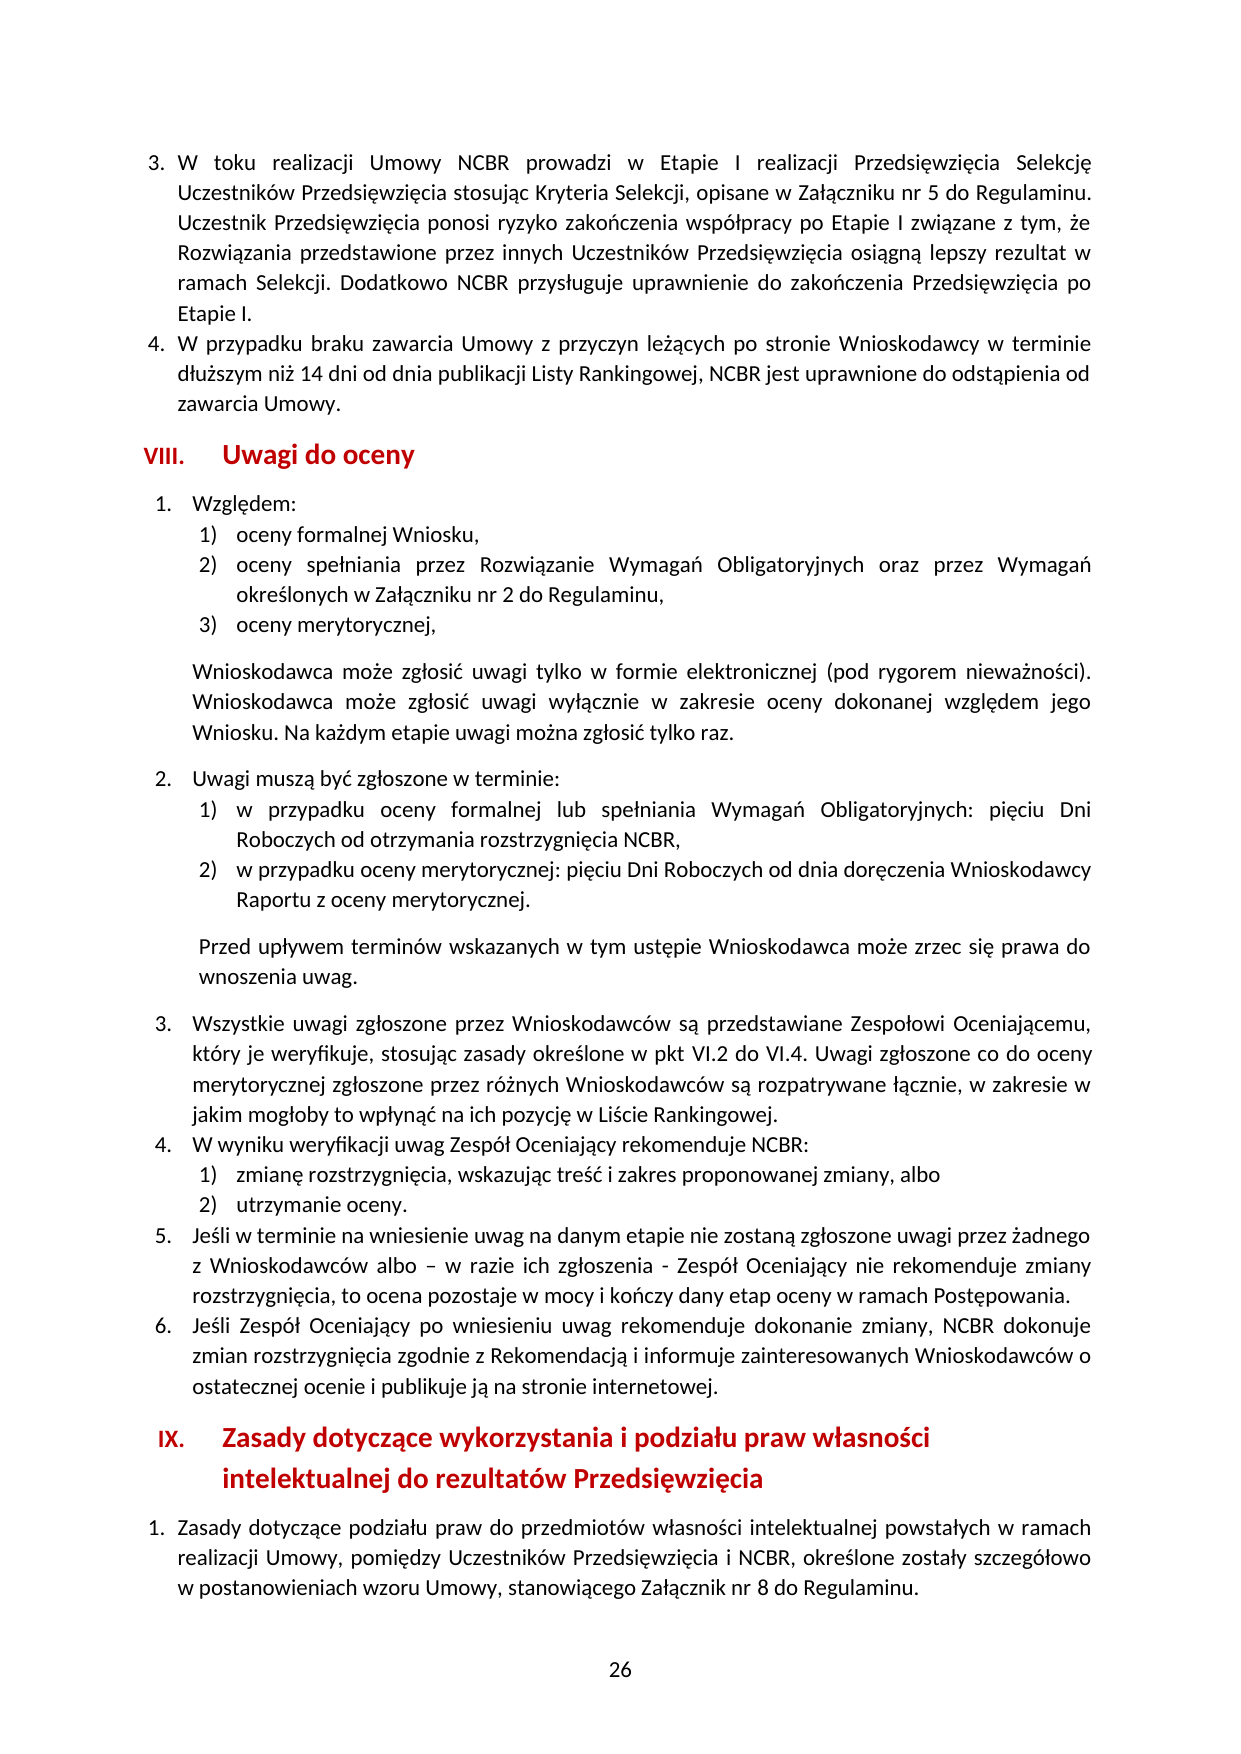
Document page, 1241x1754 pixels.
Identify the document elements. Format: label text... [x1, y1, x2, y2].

list Względem: [154, 489, 1093, 518]
list W przypadku braku zawarcia Umowy z przyczyn leżących po stronie Wnioskodawcy w terminie dłuższym niż 14 dni od dnia publikacji Listy Rankingowej, NCBR jest uprawnione do odstąpienia od zawarcia Umowy. [148, 329, 1093, 417]
subtitle Uwagi do oceny [185, 436, 1093, 472]
list w przypadku oceny merytorycznej: pięciu Dni Roboczych od dnia doręczenia Wnioskodawcy Raportu z oceny merytorycznej. [199, 855, 1093, 913]
list Zasady dotyczące podziału praw do przedmiotów własności intelektualnej powstałych w ramach realizacji Umowy, pomiędzy Uczestników Przedsięwzięcia i NCBR, określone zostały szczegółowo w postanowieniach wzoru Umowy, stanowiącego Załącznik nr 8 do Regulaminu. [148, 1513, 1093, 1602]
list oceny merytorycznej, [199, 610, 1093, 638]
list W wyniku weryfikacji uwag Zespół Oceniający rekomenduje NCBR: [154, 1130, 1093, 1158]
list oceny spełniania przez Rozwiązanie Wymagań Obligatoryjnych oraz przez Wymagań określonych w Załączniku nr 2 do Regulaminu, [199, 550, 1093, 608]
list zmianę rozstrzygnięcia, wskazując treść i zakres proponowanej zmiany, albo [199, 1160, 1093, 1188]
list w przypadku oceny formalnej lub spełniania Wymagań Obligatoryjnych: pięciu Dni Roboczych od otrzymania rozstrzygnięcia NCBR, [199, 795, 1093, 853]
list oceny formalnej Wniosku, [199, 520, 1093, 548]
list W toku realizacji Umowy NCBR prowadzi w Etapie I realizacji Przedsięwzięcia Selekcję Uczestników Przedsięwzięcia stosując Kryteria Selekcji, opisane w Załączniku nr 5 do Regulaminu. Uczestnik Przedsięwzięcia ponosi ryzyko zakończenia współpracy po Etapie I związane z tym, że Rozwiązania przedstawione przez innych Uczestników Przedsięwzięcia osiągną lepszy rezultat w ramach Selekcji. Dodatkowo NCBR przysługuje uprawnienie do zakończenia Przedsięwzięcia po Etapie I. [148, 148, 1093, 327]
list utrzymanie oceny. [199, 1191, 1093, 1219]
list Jeśli w terminie na wniesienie uwag na danym etapie nie zostaną zgłoszone uwagi przez żadnego z Wnioskodawców albo – w razie ich zgłoszenia - Zespół Oceniający nie rekomenduje zmiany rozstrzygnięcia, to ocena pozostaje w mocy i kończy dany etap oceny w ramach Postępowania. [154, 1221, 1093, 1309]
text Przed upływem terminów wskazanych w tym ustępie Wnioskodawca może zrzec się prawa do wnoszenia uwag. [199, 932, 1093, 991]
list Jeśli Zespół Oceniający po wniesieniu uwag rekomenduje dokonanie zmiany, NCBR dokonuje zmian rozstrzygnięcia zgodnie z Rekomendacją i informuje zainteresowanych Wnioskodawców o ostatecznej ocenie i publikuje ją na stronie internetowej. [154, 1311, 1093, 1400]
text Wnioskodawca może zgłosić uwagi tylko w formie elektronicznej (pod rygorem nieważności). Wnioskodawca może zgłosić uwagi wyłącznie w zakresie oceny dokonanej względem jego Wniosku. Na każdym etapie uwagi można zgłosić tylko raz. [192, 657, 1093, 746]
list Uwagi muszą być zgłoszone w terminie: [154, 764, 1093, 793]
subtitle Zasady dotyczące wykorzystania i podziału praw własności intelektualnej do rezultatów Przedsięwzięcia [185, 1419, 1093, 1495]
list Wszystkie uwagi zgłoszone przez Wnioskodawców są przedstawiane Zespołowi Oceniającemu, który je weryfikuje, stosując zasady określone w pkt 6.2 do 6.4. Uwagi zgłoszone co do oceny merytorycznej zgłoszone przez różnych Wnioskodawców są rozpatrywane łącznie, w zakresie w jakim mogłoby to wpłynąć na ich pozycję w Liście Rankingowej. [154, 1009, 1093, 1128]
